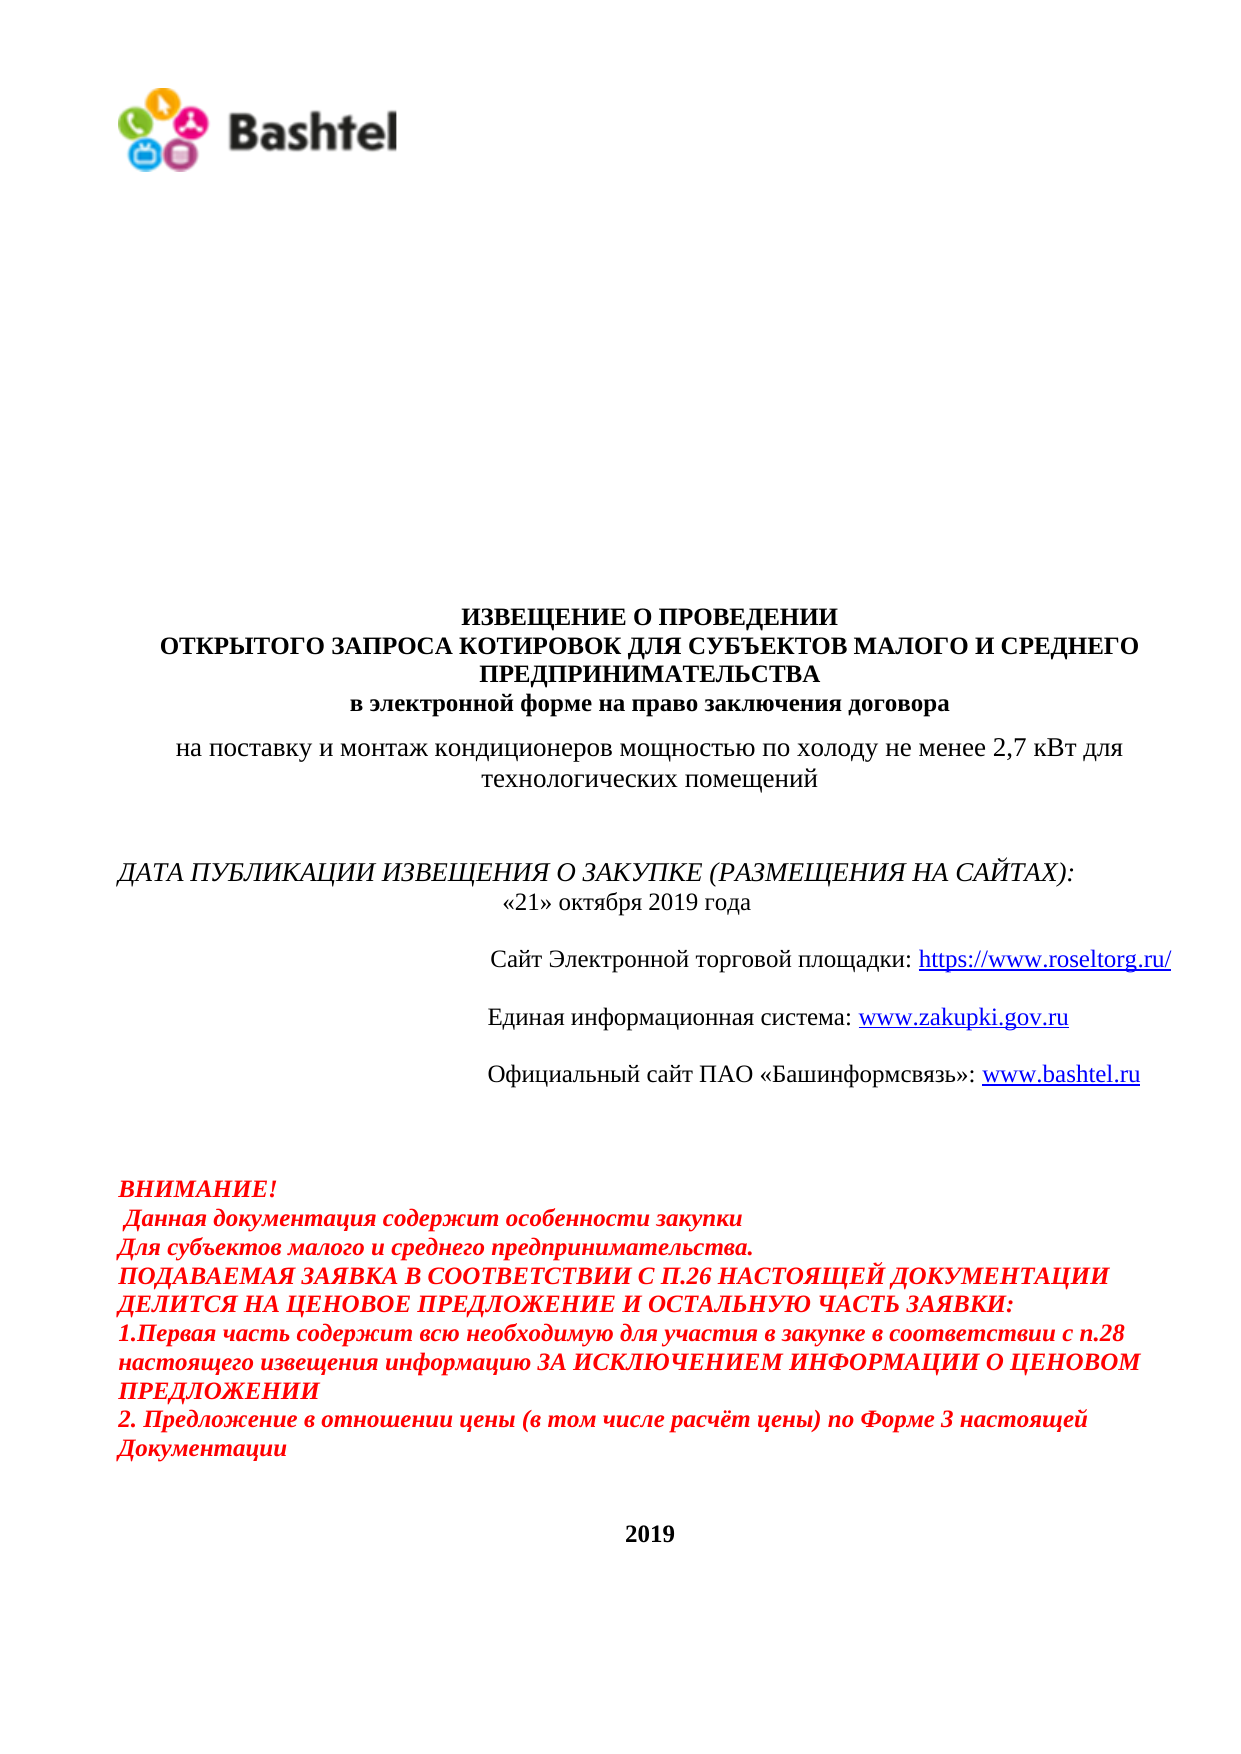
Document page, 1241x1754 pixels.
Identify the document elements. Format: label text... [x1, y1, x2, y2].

text 2. Предложение в отношении цены (в том числе расчёт цены) по Форме 3 настоящей Документации [118, 1404, 1181, 1462]
text Данная документация содержит особенности закупки [118, 1203, 1181, 1232]
text ДАТА ПУБЛИКАЦИИ ИЗВЕЩЕНИЯ О ЗАКУПКЕ (РАЗМЕЩЕНИЯ НА САЙТАХ): [118, 856, 1181, 887]
picture [118, 88, 397, 172]
text на поставку и монтаж кондиционеров мощностью по холоду не менее 2,7 кВт для технологических помещений [118, 731, 1181, 794]
text Официальный сайт ПАО «Башинформсвязь»: www.bashtel.ru [487, 1059, 1181, 1088]
text 1.Первая часть содержит всю необходимую для участия в закупке в соответствии с п.28 настоящего извещения информацию ЗА ИСКЛЮЧЕНИЕМ ИНФОРМАЦИИ О ЦЕНОВОМ ПРЕДЛОЖЕНИИ [118, 1318, 1181, 1404]
text в электронной форме на право заключения договора [118, 688, 1181, 717]
text ОТКРЫТОГО ЗАПРОСА КОТИРОВОК ДЛЯ СУБЪЕКТОВ МАЛОГО И СРЕДНЕГО ПРЕДПРИНИМАТЕЛЬСТВА [118, 631, 1181, 688]
text Сайт Электронной торговой площадки: https://www.roseltorg.ru/ [490, 944, 1181, 973]
text Для субъектов малого и среднего предпринимательства. [118, 1232, 1181, 1261]
text ИЗВЕЩЕНИЕ О ПРОВЕДЕНИИ [118, 602, 1181, 631]
text ВНИМАНИЕ! [118, 1174, 1181, 1203]
text ПОДАВАЕМАЯ ЗАЯВКА В СООТВЕТСТВИИ С П.26 НАСТОЯЩЕЙ ДОКУМЕНТАЦИИ ДЕЛИТСЯ НА ЦЕНОВОЕ ПРЕДЛОЖЕНИЕ И ОСТАЛЬНУЮ ЧАСТЬ ЗАЯВКИ: [118, 1261, 1181, 1318]
text Единая информационная система: www.zakupki.gov.ru [487, 1002, 1181, 1031]
text 2019 [118, 1519, 1181, 1548]
